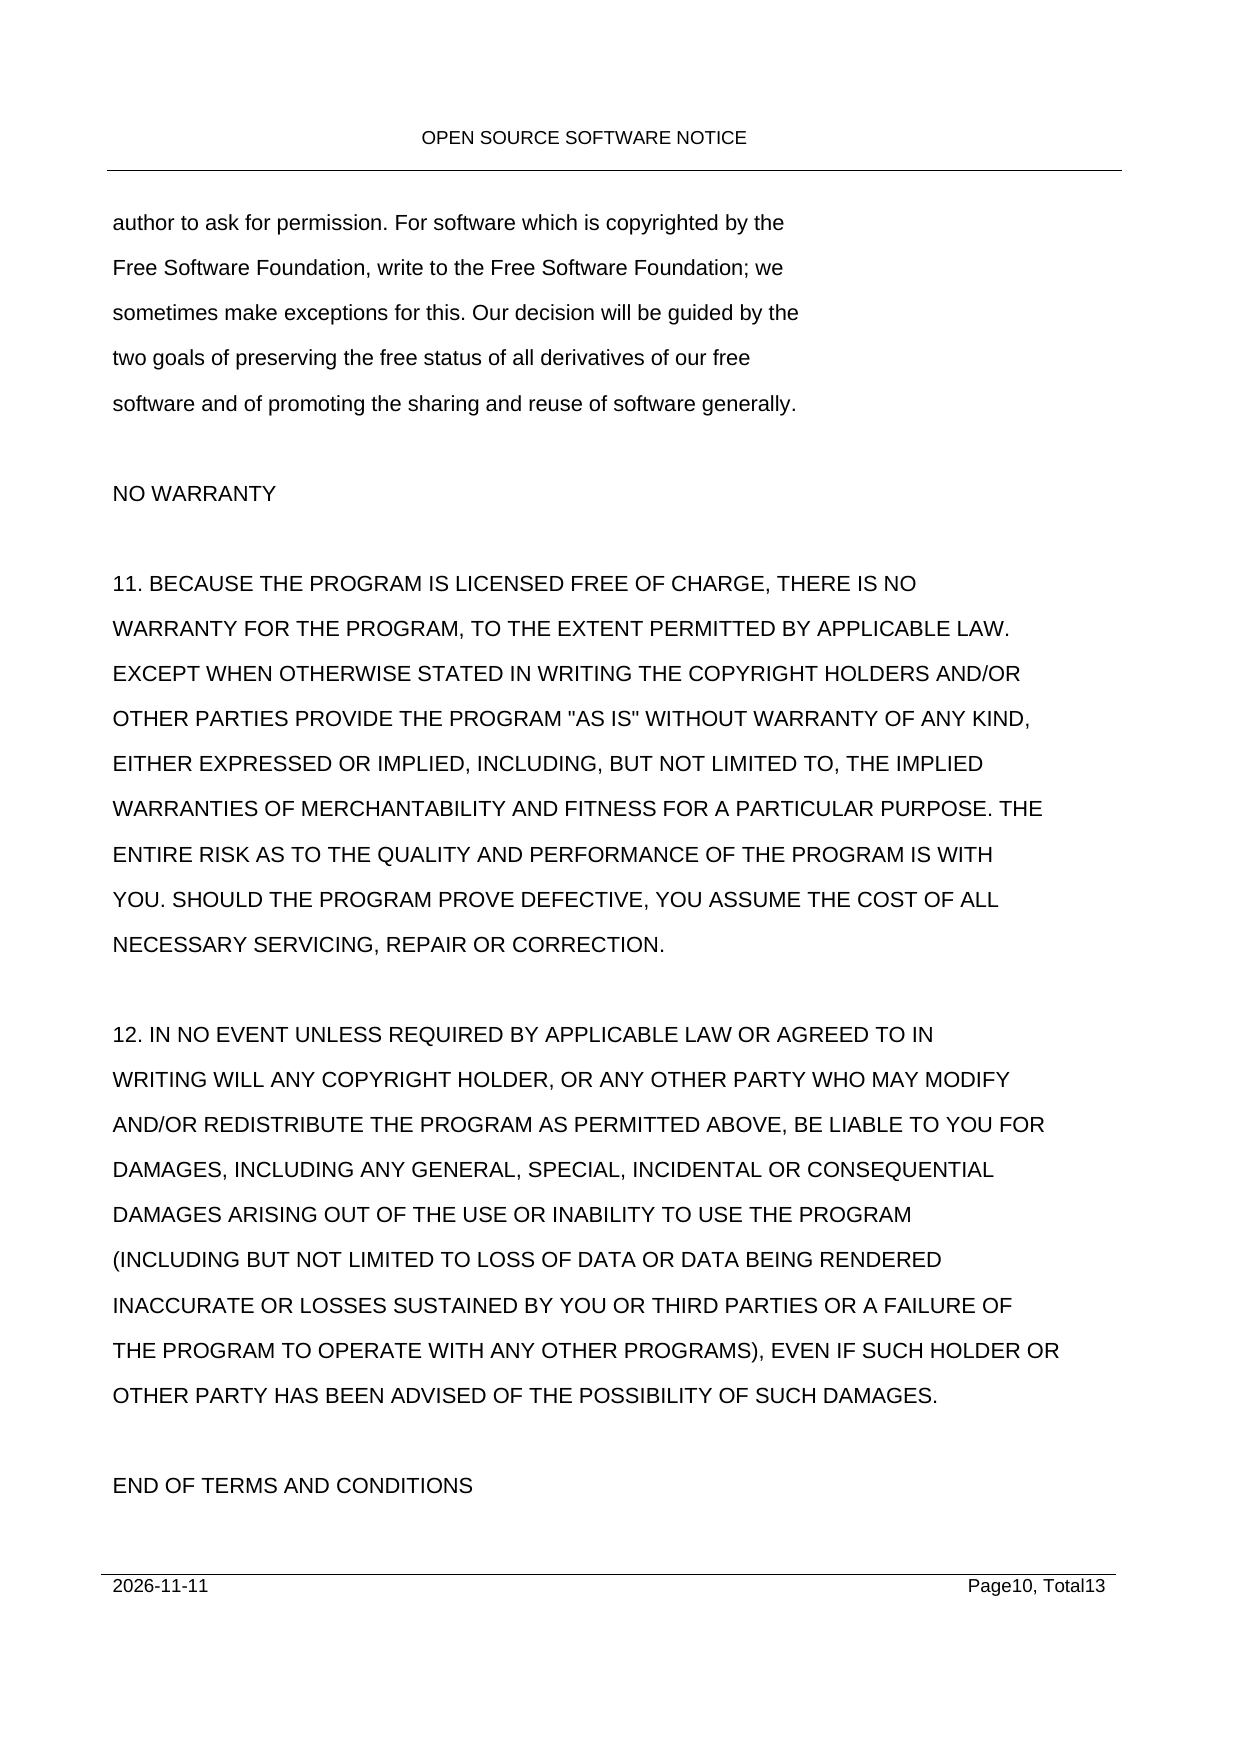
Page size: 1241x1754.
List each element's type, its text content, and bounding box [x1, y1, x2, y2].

text two goals of preserving the free status of all derivatives of our free [112, 342, 1128, 374]
text (INCLUDING BUT NOT LIMITED TO LOSS OF DATA OR DATA BEING RENDERED [112, 1244, 1128, 1276]
text THE PROGRAM TO OPERATE WITH ANY OTHER PROGRAMS), EVEN IF SUCH HOLDER OR [112, 1334, 1128, 1366]
text 11. BECAUSE THE PROGRAM IS LICENSED FREE OF CHARGE, THERE IS NO [112, 567, 1128, 600]
text ENTIRE RISK AS TO THE QUALITY AND PERFORMANCE OF THE PROGRAM IS WITH [112, 838, 1128, 870]
text sometimes make exceptions for this. Our decision will be guided by the [112, 297, 1128, 329]
text author to ask for permission. For software which is copyrighted by the [112, 206, 1128, 239]
text DAMAGES, INCLUDING ANY GENERAL, SPECIAL, INCIDENTAL OR CONSEQUENTIAL [112, 1153, 1128, 1186]
text software and of promoting the sharing and reuse of software generally. [112, 387, 1128, 419]
text Free Software Foundation, write to the Free Software Foundation; we [112, 251, 1128, 284]
text EXCEPT WHEN OTHERWISE STATED IN WRITING THE COPYRIGHT HOLDERS AND/OR [112, 657, 1128, 690]
text NO WARRANTY [112, 477, 1128, 509]
text INACCURATE OR LOSSES SUSTAINED BY YOU OR THIRD PARTIES OR A FAILURE OF [112, 1289, 1128, 1321]
text END OF TERMS AND CONDITIONS [112, 1469, 1128, 1502]
text WARRANTIES OF MERCHANTABILITY AND FITNESS FOR A PARTICULAR PURPOSE. THE [112, 793, 1128, 825]
text YOU. SHOULD THE PROGRAM PROVE DEFECTIVE, YOU ASSUME THE COST OF ALL [112, 883, 1128, 915]
text 12. IN NO EVENT UNLESS REQUIRED BY APPLICABLE LAW OR AGREED TO IN [112, 1018, 1128, 1051]
text EITHER EXPRESSED OR IMPLIED, INCLUDING, BUT NOT LIMITED TO, THE IMPLIED [112, 748, 1128, 780]
text WRITING WILL ANY COPYRIGHT HOLDER, OR ANY OTHER PARTY WHO MAY MODIFY [112, 1063, 1128, 1096]
text AND/OR REDISTRIBUTE THE PROGRAM AS PERMITTED ABOVE, BE LIABLE TO YOU FOR [112, 1108, 1128, 1141]
text OTHER PARTY HAS BEEN ADVISED OF THE POSSIBILITY OF SUCH DAMAGES. [112, 1379, 1128, 1412]
text DAMAGES ARISING OUT OF THE USE OR INABILITY TO USE THE PROGRAM [112, 1199, 1128, 1231]
text NECESSARY SERVICING, REPAIR OR CORRECTION. [112, 928, 1128, 961]
text OTHER PARTIES PROVIDE THE PROGRAM "AS IS" WITHOUT WARRANTY OF ANY KIND, [112, 702, 1128, 735]
text WARRANTY FOR THE PROGRAM, TO THE EXTENT PERMITTED BY APPLICABLE LAW. [112, 612, 1128, 645]
